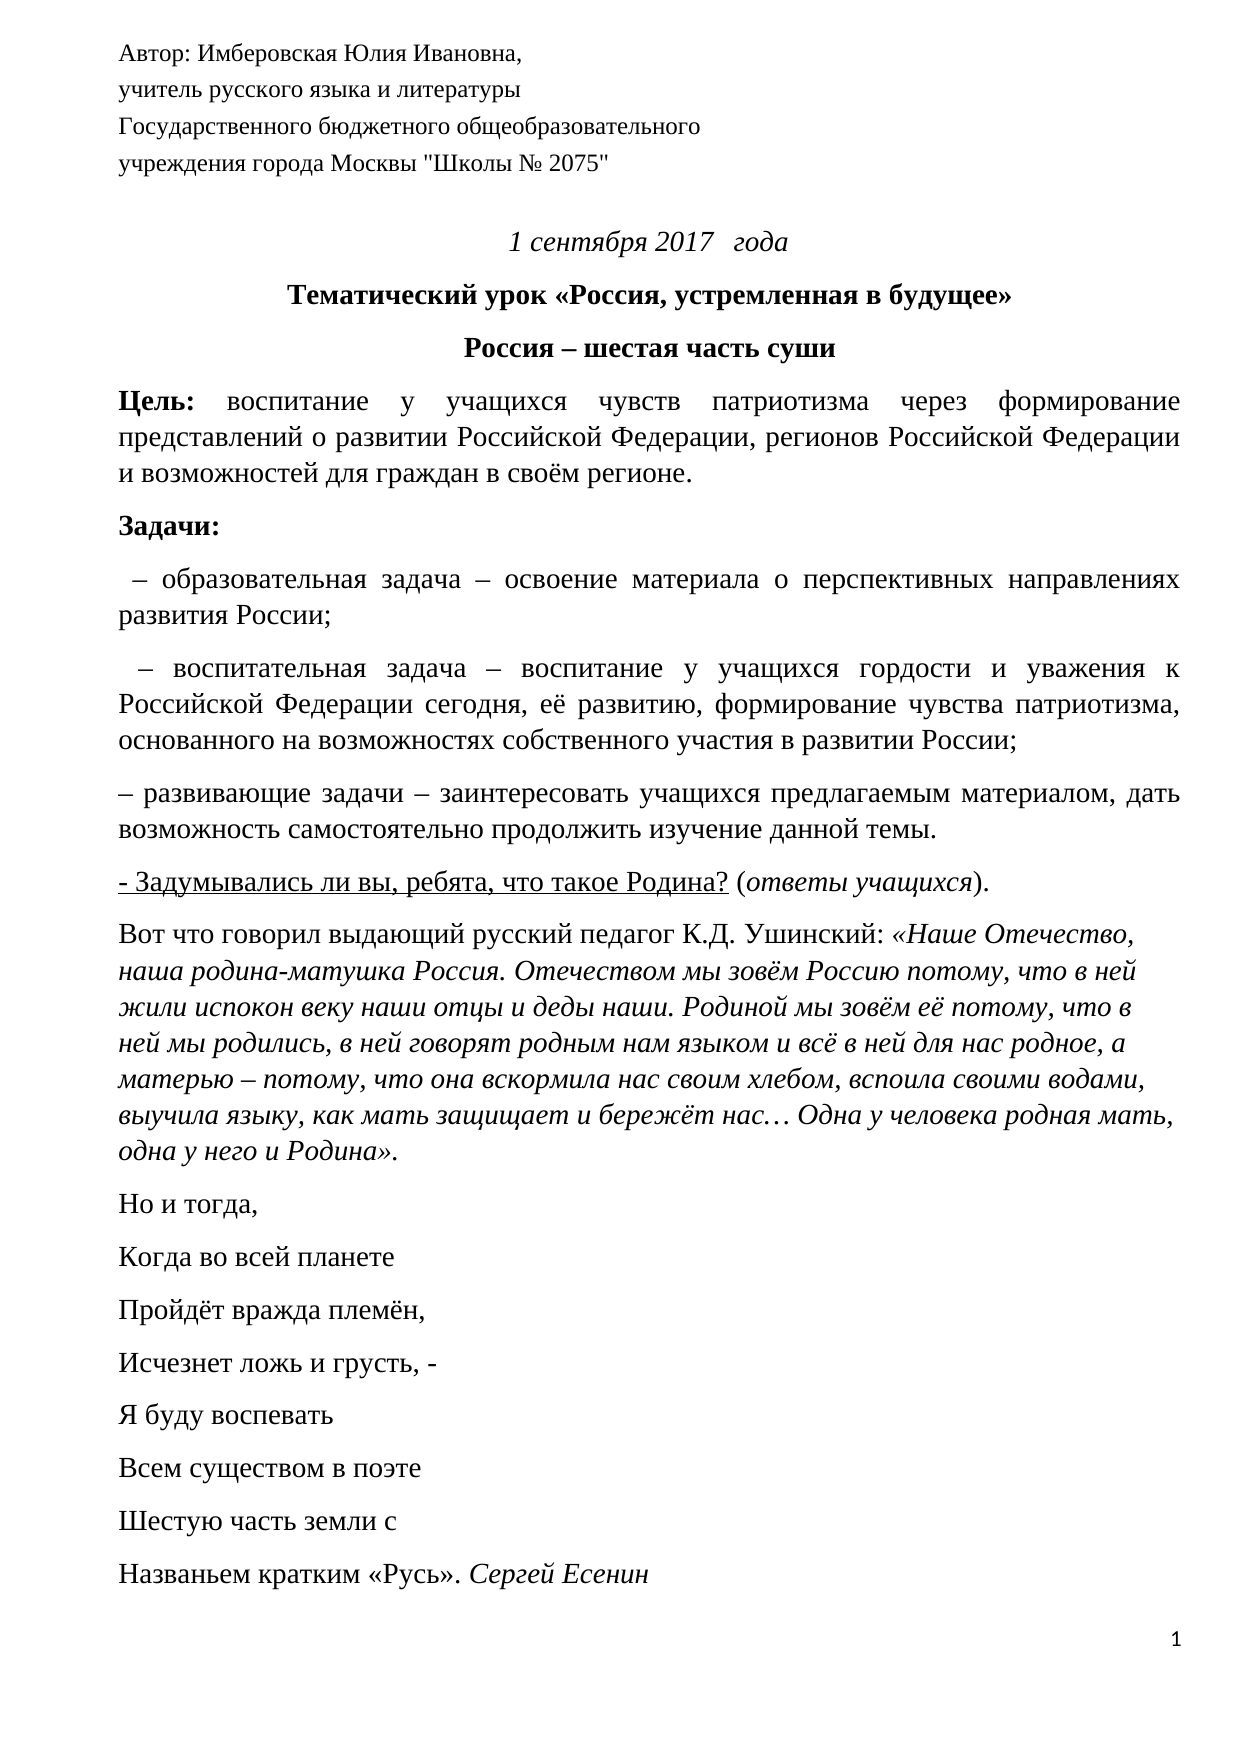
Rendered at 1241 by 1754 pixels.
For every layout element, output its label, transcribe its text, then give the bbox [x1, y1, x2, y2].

text учреждения города Москвы "Школы № 2075" [118, 148, 1181, 177]
text Названьем кратким «Русь». Сергей Есенин [118, 1556, 1181, 1589]
text Тематический урок «Россия, устремленная в будущее» [118, 277, 1181, 311]
text Задачи: [118, 508, 1181, 541]
text ‒ образовательная задача – освоение материала о перспективных направлениях развития России; [118, 561, 1181, 630]
text Россия – шестая часть суши [118, 330, 1181, 363]
text Исчезнет ложь и грусть, - [118, 1345, 1181, 1378]
text Но и тогда, [118, 1186, 1181, 1220]
text Шестую часть земли с [118, 1503, 1181, 1537]
text Автор: Имберовская Юлия Ивановна, [118, 38, 1181, 66]
text Я буду воспевать [118, 1397, 1181, 1431]
text Всем существом в поэте [118, 1450, 1181, 1484]
text 1 сентября 2017 года [118, 224, 1181, 258]
text Государственного бюджетного общеобразовательного [118, 111, 1181, 140]
text Пройдёт вражда племён, [118, 1292, 1181, 1325]
text Вот что говорил выдающий русский педагог К.Д. Ушинский: «Наше Отечество, наша родина-матушка Россия. Отечеством мы зовём Россию потому, что в ней жили испокон веку наши отцы и деды наши. Родиной мы зовём её потому, что в ней мы родились, в ней говорят родным нам языком и всё в ней для нас родное, а матерью – потому, что она вскормила нас своим хлебом, вспоила своими водами, выучила языку, как мать защищает и бережёт нас… Одна у человека родная мать, одна у него и Родина». [118, 917, 1181, 1167]
text - Задумывались ли вы, ребята, что такое Родина? (ответы учащихся). [118, 864, 1181, 897]
text ‒ воспитательная задача – воспитание у учащихся гордости и уважения к Российской Федерации сегодня, её развитию, формирование чувства патриотизма, основанного на возможностях собственного участия в развитии России; [118, 650, 1181, 756]
text ‒ развивающие задачи – заинтересовать учащихся предлагаемым материалом, дать возможность самостоятельно продолжить изучение данной темы. [118, 775, 1181, 844]
text учитель русского языка и литературы [118, 74, 1181, 103]
text Когда во всей планете [118, 1239, 1181, 1273]
text Цель: воспитание у учащихся чувств патриотизма через формирование представлений о развитии Российской Федерации, регионов Российской Федерации и возможностей для граждан в своём регионе. [118, 383, 1181, 489]
